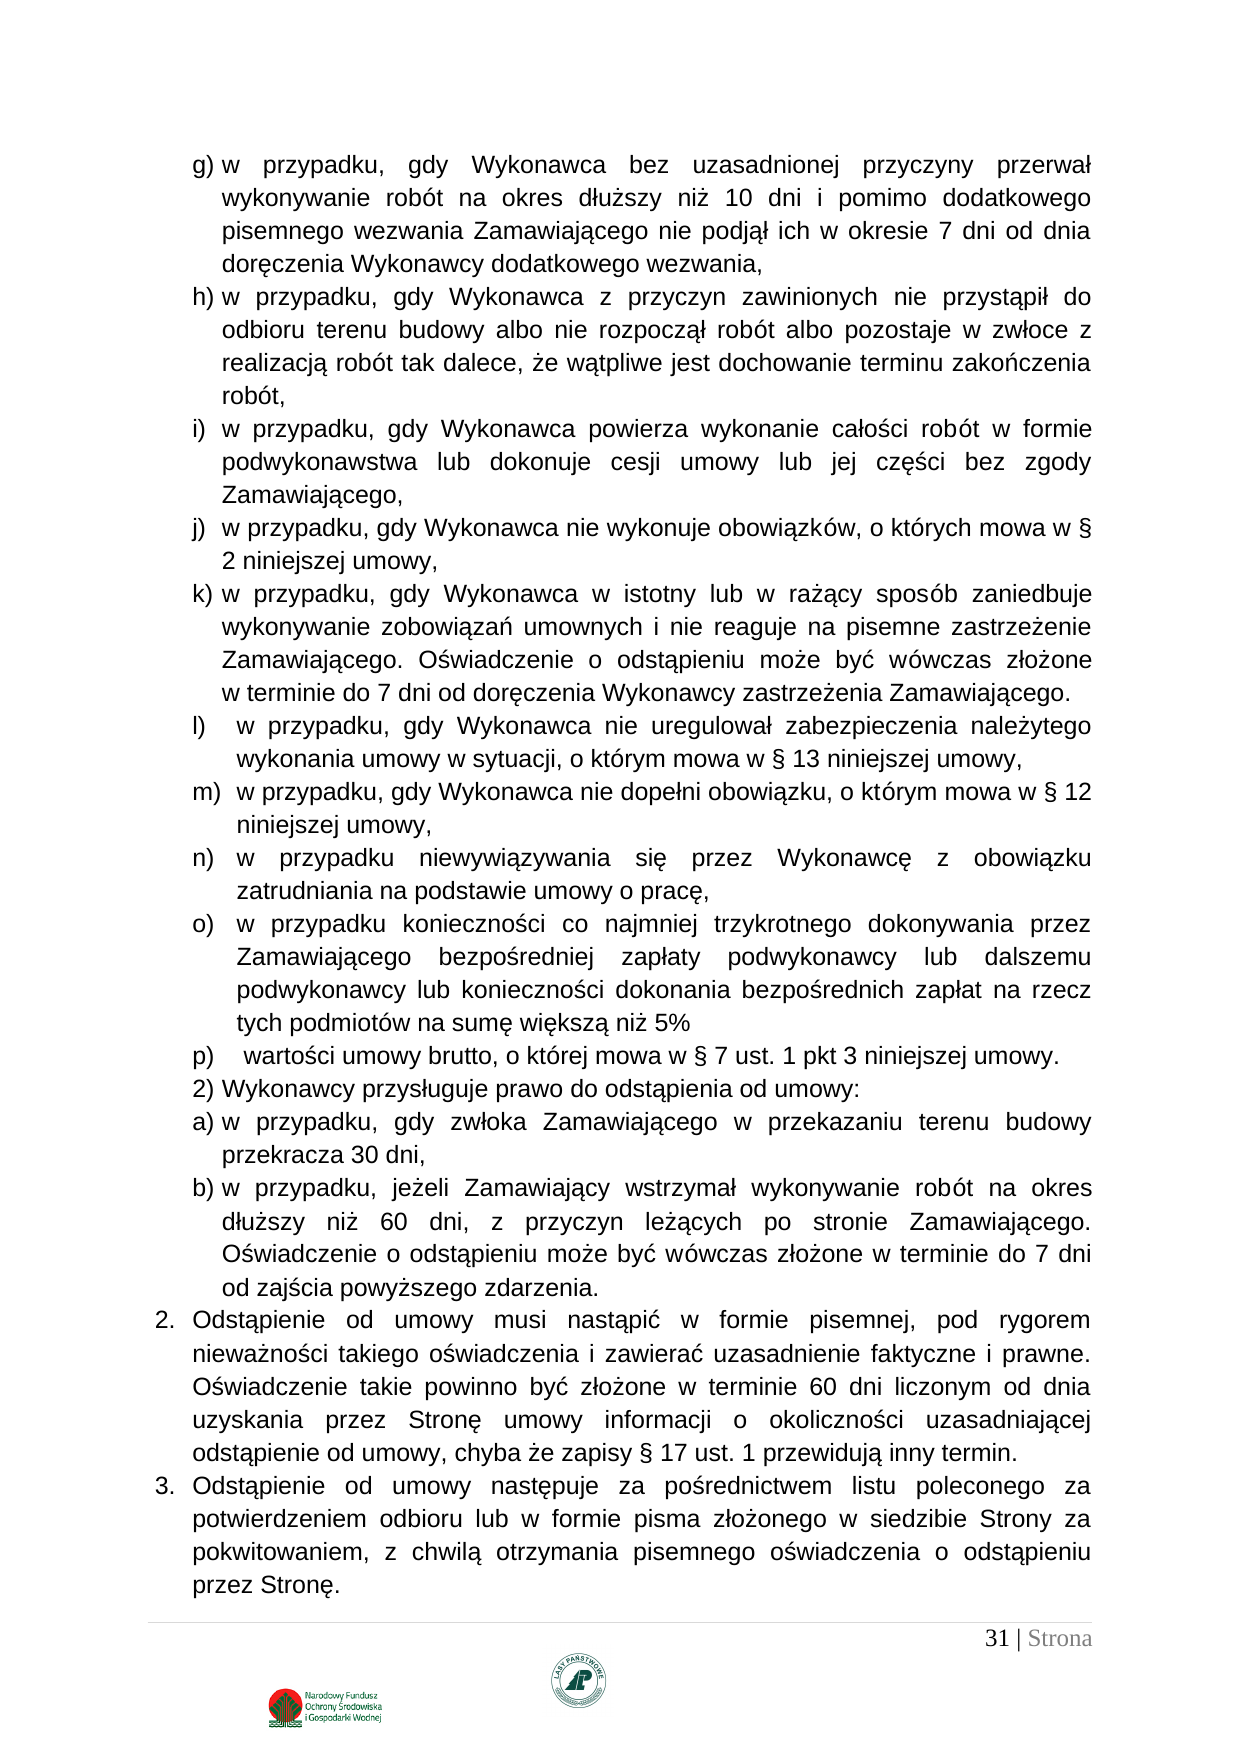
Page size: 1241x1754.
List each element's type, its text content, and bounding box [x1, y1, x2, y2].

picture [542, 1644, 614, 1717]
list w przypadku konieczności co najmniej trzykrotnego dokonywania przez Zamawiającego bezpośredniej zapłaty podwykonawcy lub dalszemu podwykonawcy lub konieczności dokonania bezpośrednich zapłat na rzecz tych podmiotów na sumę większą niż 5% [192, 909, 1092, 1037]
list w przypadku, gdy Wykonawca nie wykonuje obowiązków, o których mowa w § 2 niniejszej umowy, [192, 513, 1092, 575]
picture [261, 1644, 389, 1754]
list w przypadku, gdy zwłoka Zamawiającego w przekazaniu terenu budowy przekracza 30 dni, [192, 1107, 1092, 1169]
list w przypadku, gdy Wykonawca powierza wykonanie całości robót w formie podwykonawstwa lub dokonuje cesji umowy lub jej części bez zgody Zamawiającego, [192, 414, 1092, 509]
list w przypadku, gdy Wykonawca nie uregulował zabezpieczenia należytego wykonania umowy w sytuacji, o którym mowa w § 13 niniejszej umowy, [192, 711, 1092, 773]
list w przypadku, gdy Wykonawca z przyczyn zawinionych nie przystąpił do odbioru terenu budowy albo nie rozpoczął robót albo pozostaje w zwłoce z realizacją robót tak dalece, że wątpliwe jest dochowanie terminu zakończenia robót, [192, 282, 1092, 410]
list w przypadku, jeżeli Zamawiający wstrzymał wykonywanie robót na okres dłuższy niż 60 dni, z przyczyn leżących po stronie Zamawiającego. Oświadczenie o odstąpieniu może być wówczas złożone w terminie do 7 dni od zajścia powyższego zdarzenia. [192, 1173, 1092, 1301]
list w przypadku, gdy Wykonawca nie dopełni obowiązku, o którym mowa w § 12 niniejszej umowy, [192, 777, 1092, 839]
list w przypadku, gdy Wykonawca bez uzasadnionej przyczyny przerwał wykonywanie robót na okres dłuższy niż 10 dni i pomimo dodatkowego pisemnego wezwania Zamawiającego nie podjął ich w okresie 7 dni od dnia doręczenia Wykonawcy dodatkowego wezwania, [192, 150, 1092, 278]
list w przypadku, gdy Wykonawca w istotny lub w rażący sposób zaniedbuje wykonywanie zobowiązań umownych i nie reaguje na pisemne zastrzeżenie Zamawiającego. Oświadczenie o odstąpieniu może być wówczas złożone w terminie do 7 dni od doręczenia Wykonawcy zastrzeżenia Zamawiającego. [192, 579, 1092, 707]
list wartości umowy brutto, o której mowa w § 7 ust. 1 pkt 3 niniejszej umowy. [192, 1041, 1092, 1070]
list w przypadku niewywiązywania się przez Wykonawcę z obowiązku zatrudniania na podstawie umowy o pracę, [192, 843, 1092, 905]
list Odstąpienie od umowy musi nastąpić w formie pisemnej, pod rygorem nieważności takiego oświadczenia i zawierać uzasadnienie faktyczne i prawne. Oświadczenie takie powinno być złożone w terminie 60 dni liczonym od dnia uzyskania przez Stronę umowy informacji o okoliczności uzasadniającej odstąpienie od umowy, chyba że zapisy § 17 ust. 1 przewidują inny termin. [154, 1306, 1092, 1466]
list Odstąpienie od umowy następuje za pośrednictwem listu poleconego za potwierdzeniem odbioru lub w formie pisma złożonego w siedzibie Strony za pokwitowaniem, z chwilą otrzymania pisemnego oświadczenia o odstąpieniu przez Stronę. [154, 1471, 1092, 1598]
list Wykonawcy przysługuje prawo do odstąpienia od umowy: [192, 1074, 1092, 1103]
